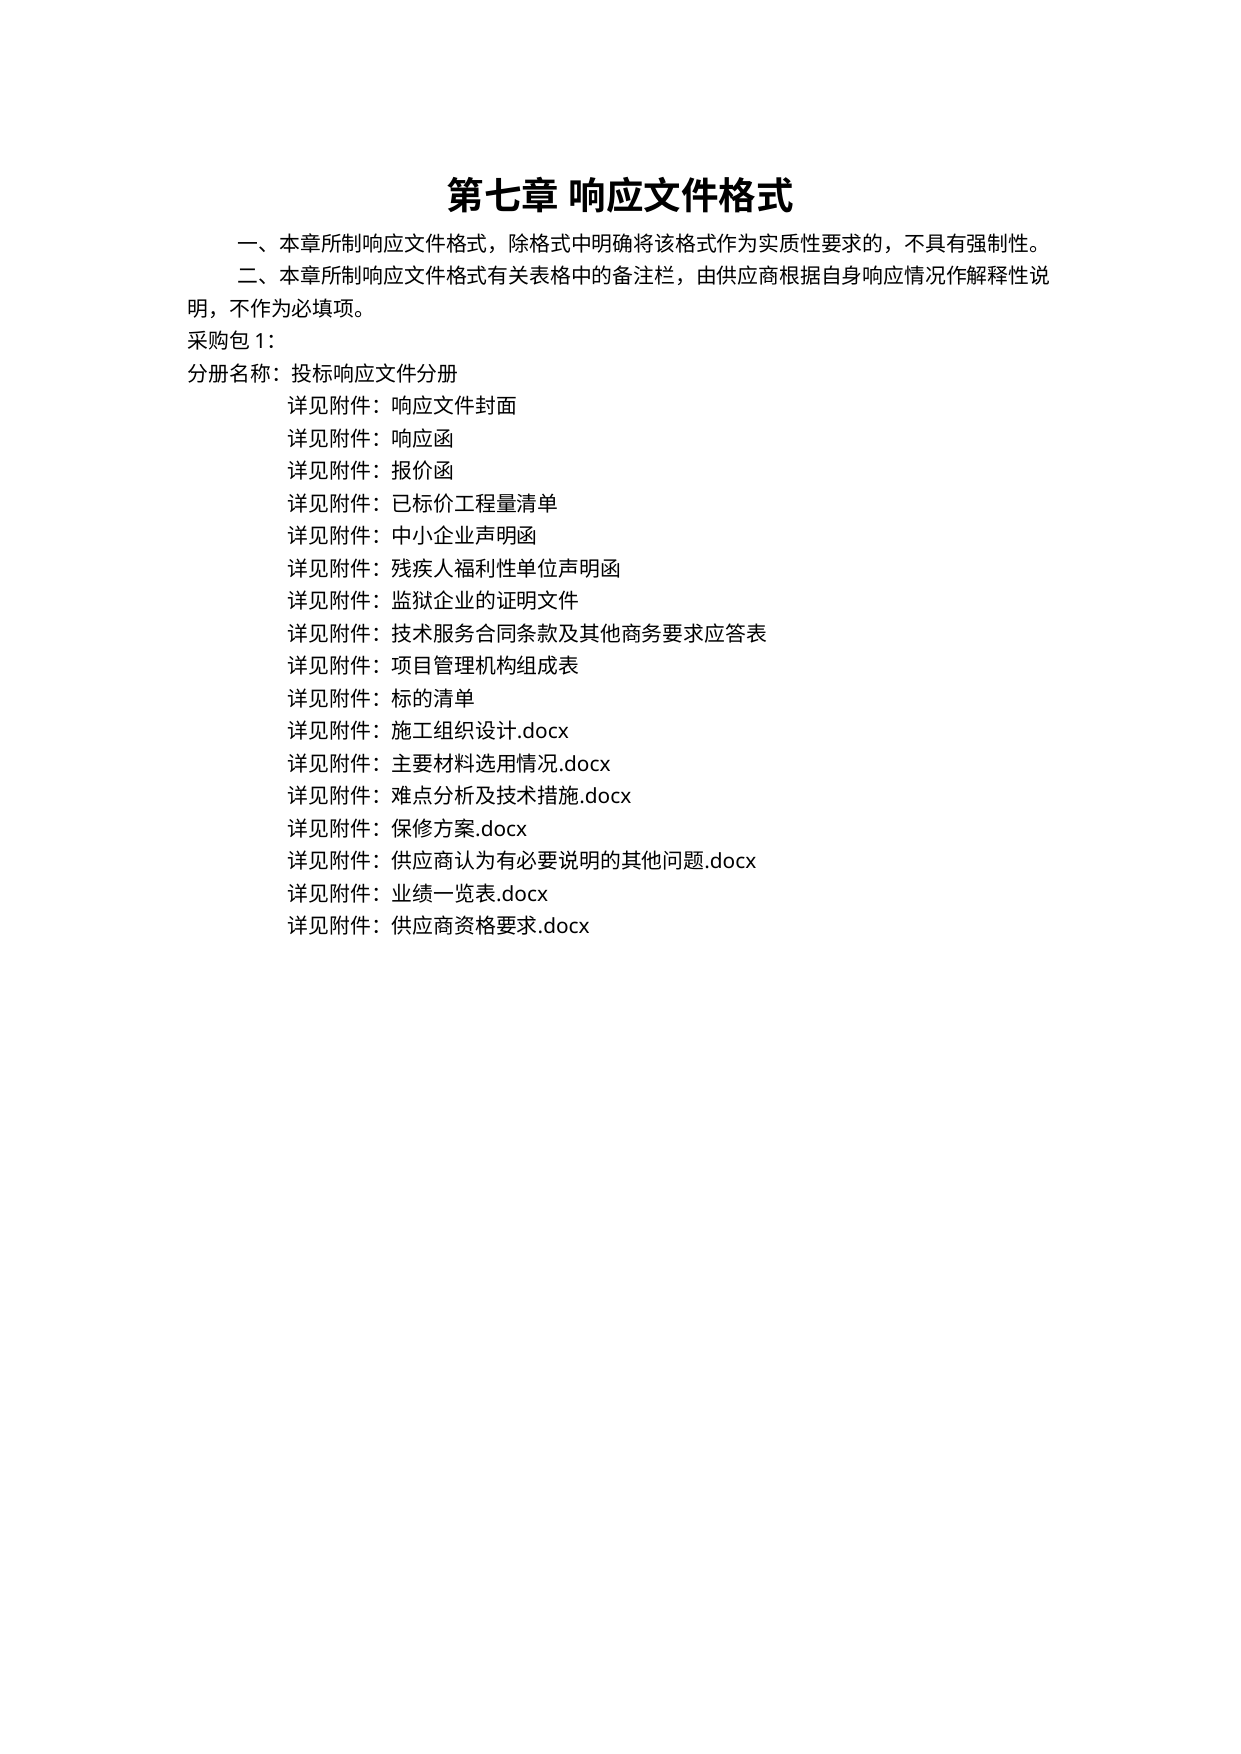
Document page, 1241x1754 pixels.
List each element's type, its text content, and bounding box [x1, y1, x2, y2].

text 详见附件：标的清单 [187, 682, 1053, 714]
text 详见附件：施工组织设计.docx [187, 714, 1053, 747]
text 详见附件：技术服务合同条款及其他商务要求应答表 [187, 617, 1053, 649]
text 第七章 响应文件格式 [187, 162, 1053, 227]
text 详见附件：报价函 [187, 454, 1053, 487]
text 详见附件：监狱企业的证明文件 [187, 584, 1053, 617]
text 一、本章所制响应文件格式，除格式中明确将该格式作为实质性要求的，不具有强制性。 [187, 227, 1053, 259]
text 详见附件：保修方案.docx [187, 812, 1053, 844]
text 详见附件：响应函 [187, 422, 1053, 454]
text 详见附件：难点分析及技术措施.docx [187, 779, 1053, 812]
text 二、本章所制响应文件格式有关表格中的备注栏，由供应商根据自身响应情况作解释性说明，不作为必填项。 [187, 259, 1053, 324]
text 详见附件：残疾人福利性单位声明函 [187, 552, 1053, 584]
text 分册名称：投标响应文件分册 [187, 357, 1053, 389]
text 详见附件：供应商资格要求.docx [187, 909, 1053, 942]
text 详见附件：响应文件封面 [187, 389, 1053, 422]
text 采购包1： [187, 324, 1053, 357]
text 详见附件：供应商认为有必要说明的其他问题.docx [187, 844, 1053, 877]
text 详见附件：中小企业声明函 [187, 519, 1053, 552]
text 详见附件：业绩一览表.docx [187, 877, 1053, 909]
text 详见附件：主要材料选用情况.docx [187, 747, 1053, 779]
text 详见附件：已标价工程量清单 [187, 487, 1053, 519]
text 详见附件：项目管理机构组成表 [187, 649, 1053, 682]
